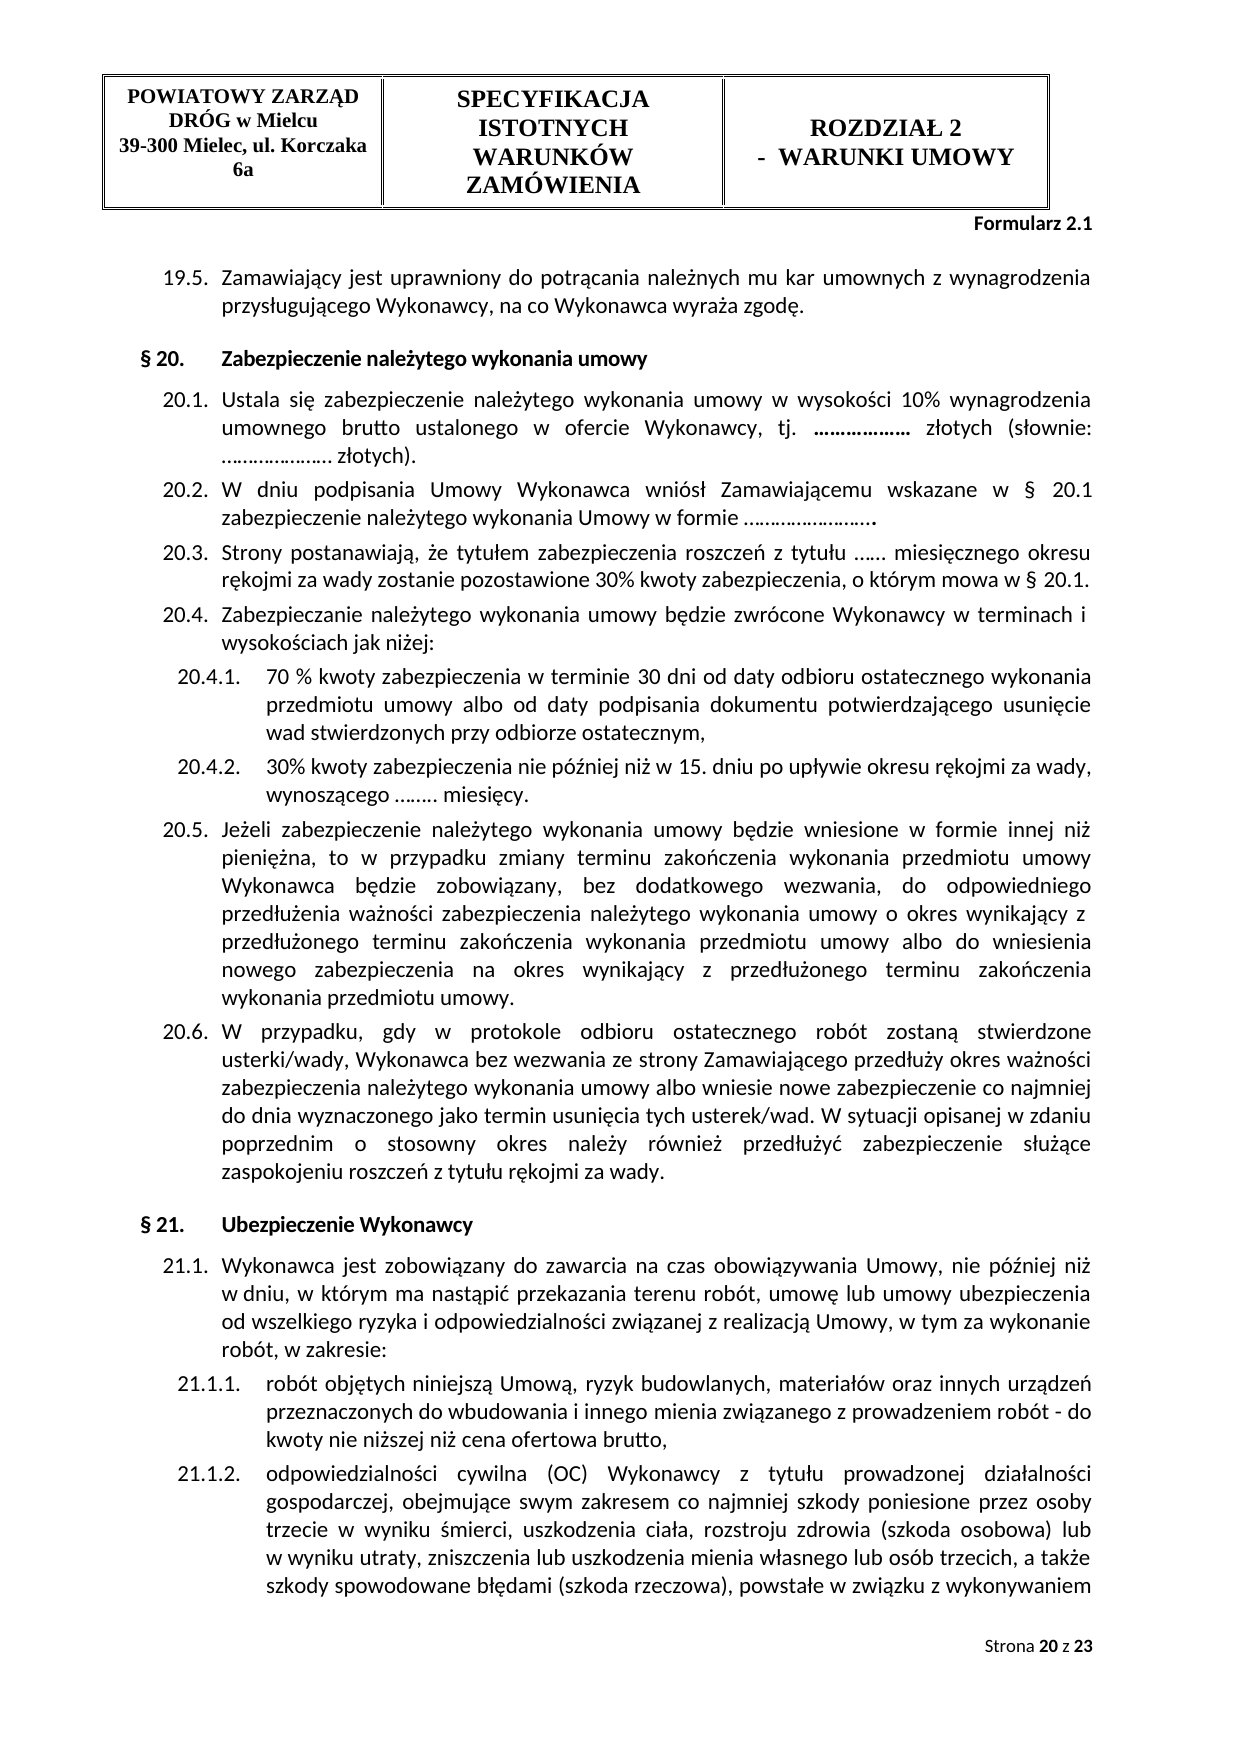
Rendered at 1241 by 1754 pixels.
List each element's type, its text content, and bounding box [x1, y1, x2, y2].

subtitle 30% kwoty zabezpieczenia nie później niż w 15. dniu po upływie okresu rękojmi za wady, wynoszącego …….. miesięcy. [177, 752, 1093, 808]
subtitle Ustala się zabezpieczenie należytego wykonania umowy w wysokości 10% wynagrodzenia umownego brutto ustalonego w ofercie Wykonawcy, tj. ……………… złotych (słownie: ………………… złotych). [162, 385, 1093, 469]
subtitle 70 % kwoty zabezpieczenia w terminie 30 dni od daty odbioru ostatecznego wykonania przedmiotu umowy albo od daty podpisania dokumentu potwierdzającego usunięcie wad stwierdzonych przy odbiorze ostatecznym, [177, 662, 1093, 746]
subtitle Zabezpieczenie należytego wykonania umowy [162, 344, 1093, 372]
subtitle Jeżeli zabezpieczenie należytego wykonania umowy będzie wniesione w formie innej niż pieniężna, to w przypadku zmiany terminu zakończenia wykonania przedmiotu umowy Wykonawca będzie zobowiązany, bez dodatkowego wezwania, do odpowiedniego przedłużenia ważności zabezpieczenia należytego wykonania umowy o okres wynikający z przedłużonego terminu zakończenia wykonania przedmiotu umowy albo do wniesienia nowego zabezpieczenia na okres wynikający z przedłużonego terminu zakończenia wykonania przedmiotu umowy. [162, 815, 1093, 1011]
subtitle robót objętych niniejszą Umową, ryzyk budowlanych, materiałów oraz innych urządzeń przeznaczonych do wbudowania i innego mienia związanego z prowadzeniem robót - do kwoty nie niższej niż cena ofertowa brutto, [177, 1369, 1093, 1453]
subtitle Ubezpieczenie Wykonawcy [162, 1210, 1093, 1238]
subtitle W dniu podpisania Umowy Wykonawca wniósł Zamawiającemu wskazane w § 20.1 zabezpieczenie należytego wykonania Umowy w formie ……………………. [162, 475, 1093, 531]
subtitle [177, 1459, 1093, 1599]
subtitle W przypadku, gdy w protokole odbioru ostatecznego robót zostaną stwierdzone usterki/wady, Wykonawca bez wezwania ze strony Zamawiającego przedłuży okres ważności zabezpieczenia należytego wykonania umowy albo wniesie nowe zabezpieczenie co najmniej do dnia wyznaczonego jako termin usunięcia tych usterek/wad. W sytuacji opisanej w zdaniu poprzednim o stosowny okres należy również przedłużyć zabezpieczenie służące zaspokojeniu roszczeń z tytułu rękojmi za wady. [162, 1017, 1093, 1185]
subtitle Zamawiający jest uprawniony do potrącania należnych mu kar umownych z wynagrodzenia przysługującego Wykonawcy, na co Wykonawca wyraża zgodę. [162, 263, 1093, 319]
subtitle Zabezpieczanie należytego wykonania umowy będzie zwrócone Wykonawcy w terminach i wysokościach jak niżej: [162, 600, 1093, 656]
subtitle Wykonawca jest zobowiązany do zawarcia na czas obowiązywania Umowy, nie później niż w dniu, w którym ma nastąpić przekazania terenu robót, umowę lub umowy ubezpieczenia od wszelkiego ryzyka i odpowiedzialności związanej z realizacją Umowy, w tym za wykonanie robót, w zakresie: [162, 1251, 1093, 1363]
subtitle Strony postanawiają, że tytułem zabezpieczenia roszczeń z tytułu …… miesięcznego okresu rękojmi za wady zostanie pozostawione 30% kwoty zabezpieczenia, o którym mowa w § 20.1. [162, 538, 1093, 594]
